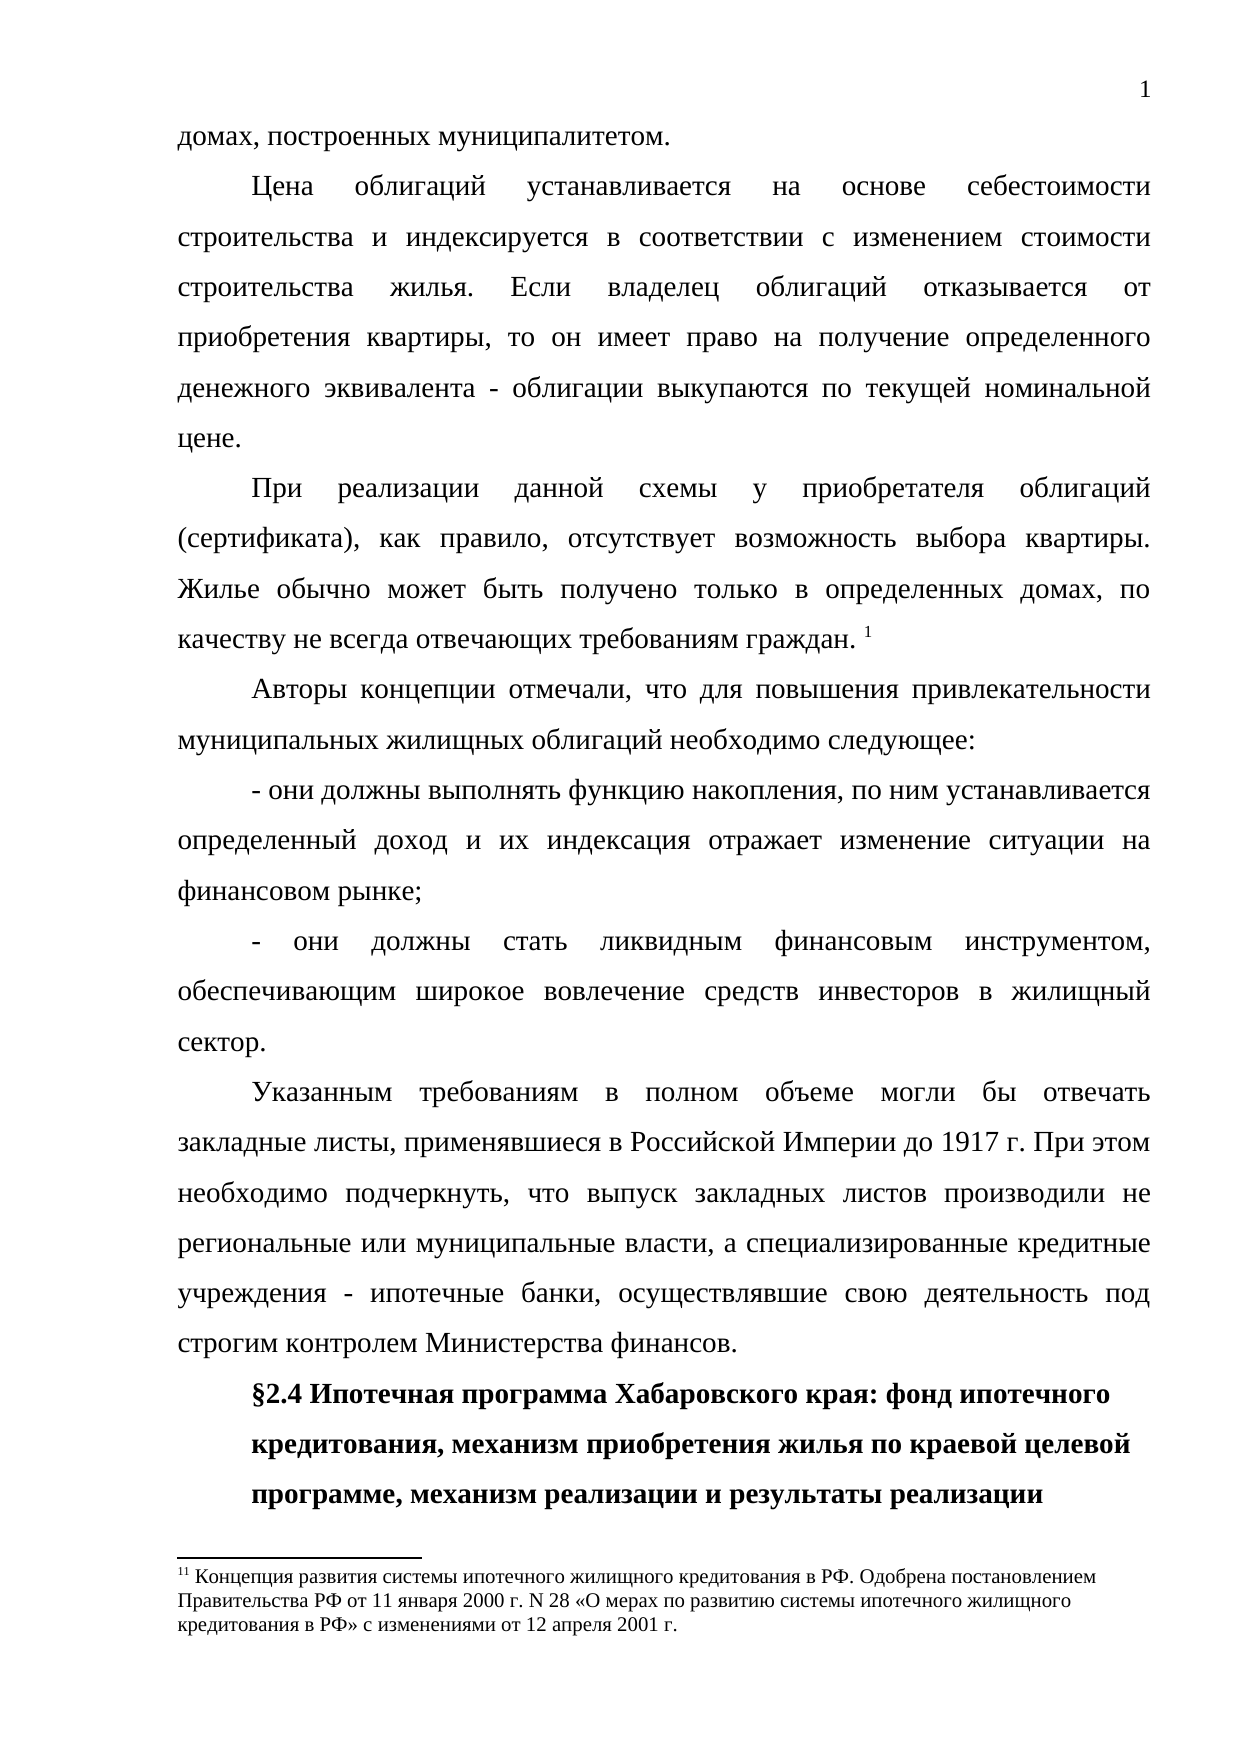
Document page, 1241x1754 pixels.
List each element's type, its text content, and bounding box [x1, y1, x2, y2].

text При реализации данной схемы у приобретателя облигаций (сертификата), как правило, отсутствует возможность выбора квартиры. Жилье обычно может быть получено только в определенных домах, по качеству не всегда отвечающих требованиям граждан. 1 [177, 470, 1152, 655]
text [177, 118, 1152, 152]
text Авторы концепции отмечали, что для повышения привлекательности муниципальных жилищных облигаций необходимо следующее: [177, 672, 1152, 755]
text Цена облигаций устанавливается на основе себестоимости строительства и индексируется в соответствии с изменением стоимости строительства жилья. Если владелец облигаций отказывается от приобретения квартиры, то он имеет право на получение определенного денежного эквивалента - облигации выкупаются по текущей номинальной цене. [177, 168, 1152, 453]
text - они должны стать ликвидным финансовым инструментом, обеспечивающим широкое вовлечение средств инвесторов в жилищный сектор. [177, 923, 1152, 1057]
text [251, 1376, 1152, 1510]
text - они должны выполнять функцию накопления, по ним устанавливается определенный доход и их индексация отражает изменение ситуации на финансовом рынке; [177, 772, 1152, 906]
text Указанным требованиям в полном объеме могли бы отвечать закладные листы, применявшиеся в Российской Империи до 1917 г. При этом необходимо подчеркнуть, что выпуск закладных листов производили не региональные или муниципальные власти, а специализированные кредитные учреждения - ипотечные банки, осуществлявшие свою деятельность под строгим контролем Министерства финансов. [177, 1074, 1152, 1359]
